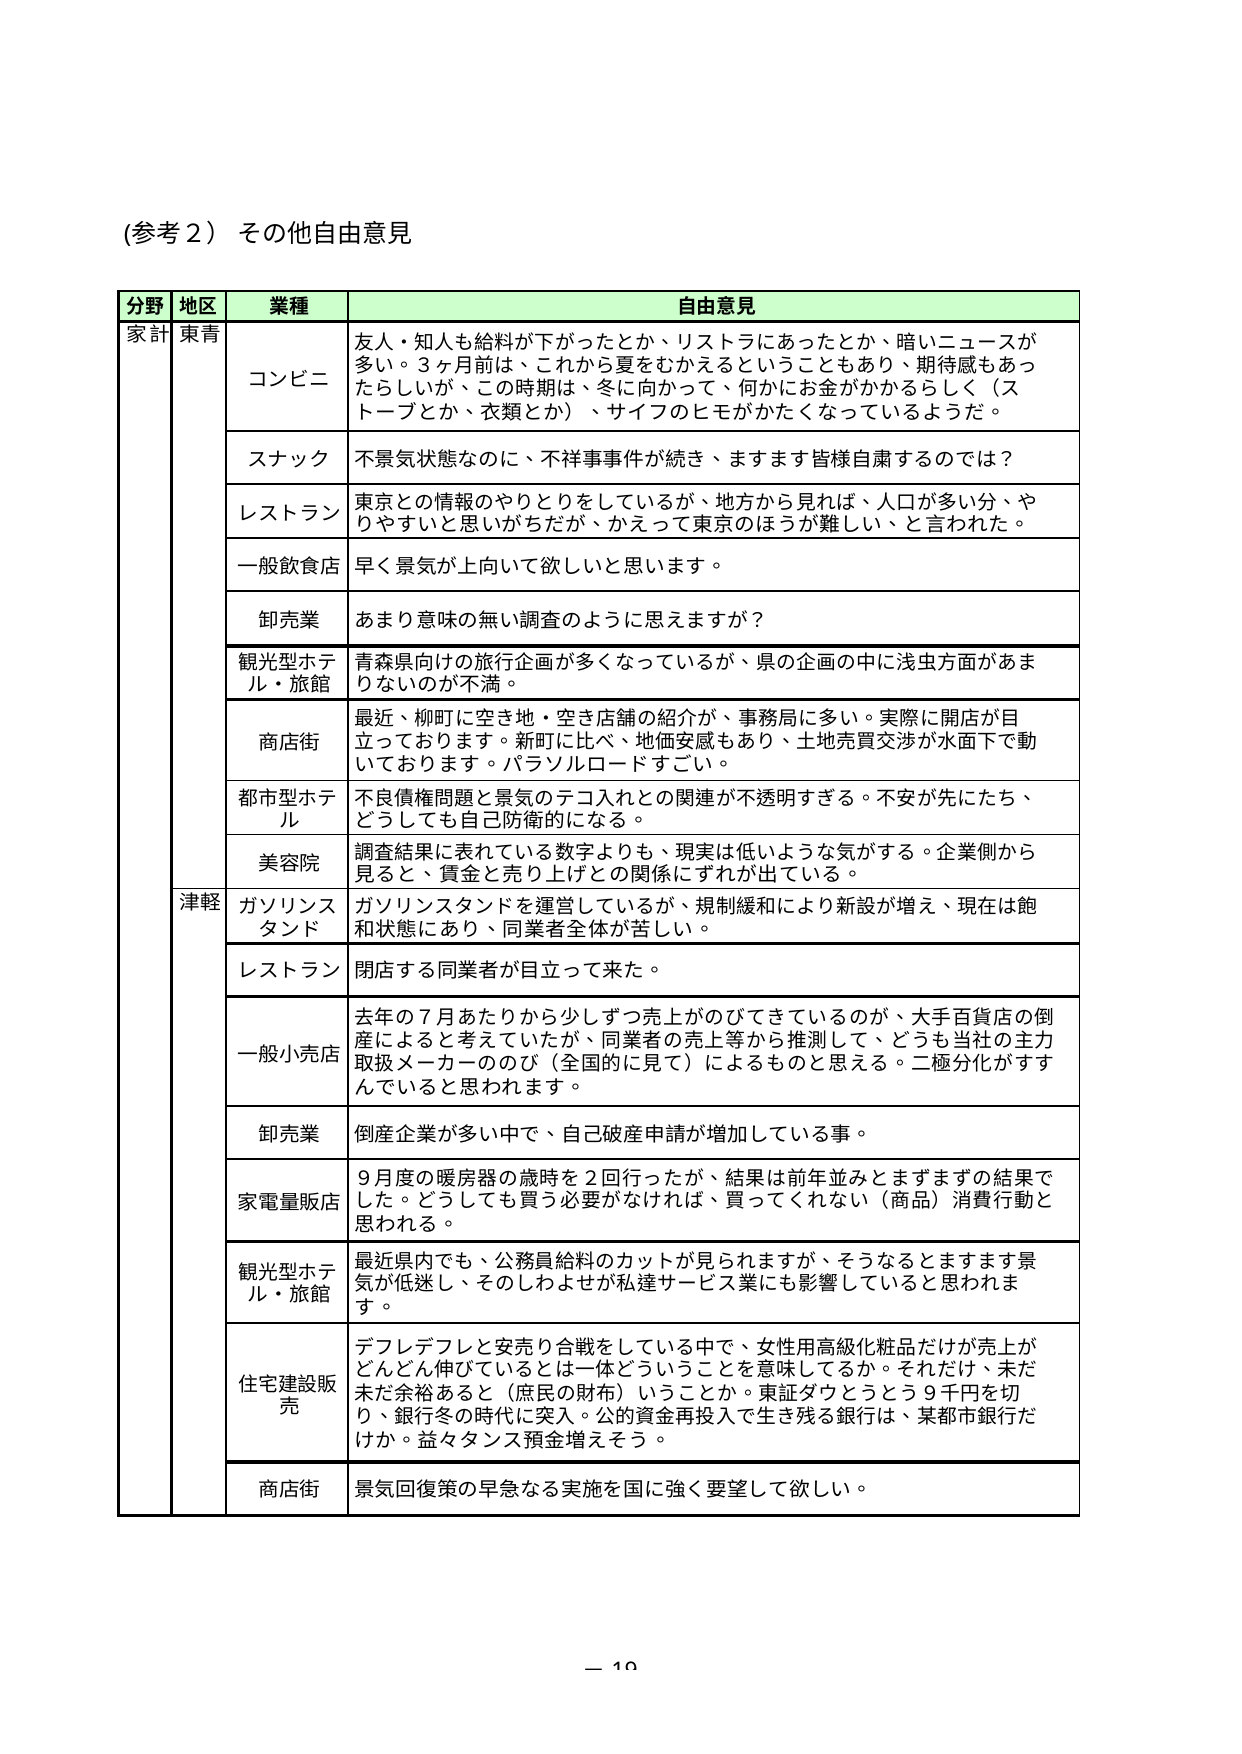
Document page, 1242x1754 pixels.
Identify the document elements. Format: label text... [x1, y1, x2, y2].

table_cell レストラン [227, 945, 347, 995]
table_cell 東青 [173, 323, 225, 888]
table_cell レストラン [227, 485, 347, 537]
table_header 地区 [173, 292, 225, 320]
table_cell コンビニ [227, 323, 347, 430]
subtitle (参考２） その他自由意見 [123, 216, 1133, 249]
table_cell 卸売業 [227, 592, 347, 644]
table_cell 早く景気が上向いて欲しいと思います。 [349, 539, 1079, 590]
table_cell 観光型ホテル・旅館 [227, 1243, 347, 1322]
table_header 業種 [227, 292, 347, 320]
table_cell 一般飲食店 [227, 539, 347, 590]
table_cell 不良債権問題と景気のテコ入れとの関連が不透明すぎる。不安が先にたち、 どうしても自己防衛的になる。 [349, 781, 1079, 834]
table_cell 調査結果に表れている数字よりも、現実は低いような気がする。企業側から 見ると、賃金と売り上げとの関係にずれが出ている。 [349, 835, 1079, 888]
table_cell 倒産企業が多い中で、自己破産申請が増加している事。 [349, 1107, 1079, 1158]
table_header 分野 [120, 292, 170, 320]
table_cell スナック [227, 432, 347, 483]
table_cell 青森県向けの旅行企画が多くなっているが、県の企画の中に浅虫方面があま りないのが不満。 [349, 648, 1079, 698]
table_cell 家計 [120, 323, 170, 1513]
table_cell ガソリンスタンド [227, 889, 347, 942]
table_cell 住宅建設販売 [227, 1324, 347, 1460]
table_cell 商店街 [227, 701, 347, 779]
table_cell 家電量販店 [227, 1160, 347, 1240]
table_cell 最近、柳町に空き地・空き店舗の紹介が、事務局に多い。実際に開店が目 立っております。新町に比べ、地価安感もあり、土地売買交渉が水面下で動 いております。パラソルロードすごい。 [349, 701, 1079, 779]
table_cell 閉店する同業者が目立って来た。 [349, 945, 1079, 995]
table_cell 最近県内でも、公務員給料のカットが見られますが、そうなるとますます景 気が低迷し、そのしわよせが私達サービス業にも影響していると思われま す。 [349, 1243, 1079, 1322]
table_cell デフレデフレと安売り合戦をしている中で、女性用高級化粧品だけが売上が どんどん伸びているとは一体どういうことを意味してるか。それだけ、未だ 未だ余裕あると（庶民の財布）いうことか。東証ダウとうとう９千円を切 り、銀行冬の時代に突入。公的資金再投入で生き残る銀行は、某都市銀行だ けか。益々タンス預金増えそう。 [349, 1324, 1079, 1460]
table_cell 不景気状態なのに、不祥事事件が続き、ますます皆様自粛するのでは？ [349, 432, 1079, 483]
table_cell 商店街 [227, 1464, 347, 1513]
table_cell ガソリンスタンドを運営しているが、規制緩和により新設が増え、現在は飽 和状態にあり、同業者全体が苦しい。 [349, 889, 1079, 942]
table_cell 都市型ホテル [227, 781, 347, 834]
table_cell 景気回復策の早急なる実施を国に強く要望して欲しい。 [349, 1464, 1079, 1513]
table_cell 美容院 [227, 835, 347, 888]
table_cell 観光型ホテル・旅館 [227, 648, 347, 698]
table_cell あまり意味の無い調査のように思えますが？ [349, 592, 1079, 644]
table_cell 卸売業 [227, 1107, 347, 1158]
table_cell 一般小売店 [227, 998, 347, 1105]
table_cell ９月度の暖房器の歳時を２回行ったが、結果は前年並みとまずまずの結果で した。どうしても買う必要がなければ、買ってくれない（商品）消費行動と 思われる。 [349, 1160, 1079, 1240]
table_cell 友人・知人も給料が下がったとか、リストラにあったとか、暗いニュースが 多い。３ヶ月前は、これから夏をむかえるということもあり、期待感もあっ たらしいが、この時期は、冬に向かって、何かにお金がかかるらしく（ス トーブとか、衣類とか）、サイフのヒモがかたくなっているようだ。 [349, 323, 1079, 430]
table_cell 去年の７月あたりから少しずつ売上がのびてきているのが、大手百貨店の倒 産によると考えていたが、同業者の売上等から推測して、どうも当社の主力 取扱メーカーののび（全国的に見て）によるものと思える。二極分化がすす んでいると思われます。 [349, 998, 1079, 1105]
table_header 自由意見 [349, 292, 1079, 320]
table_cell 津軽 [173, 889, 225, 1513]
table_cell 東京との情報のやりとりをしているが、地方から見れば、人口が多い分、や りやすいと思いがちだが、かえって東京のほうが難しい、と言われた。 [349, 485, 1079, 537]
